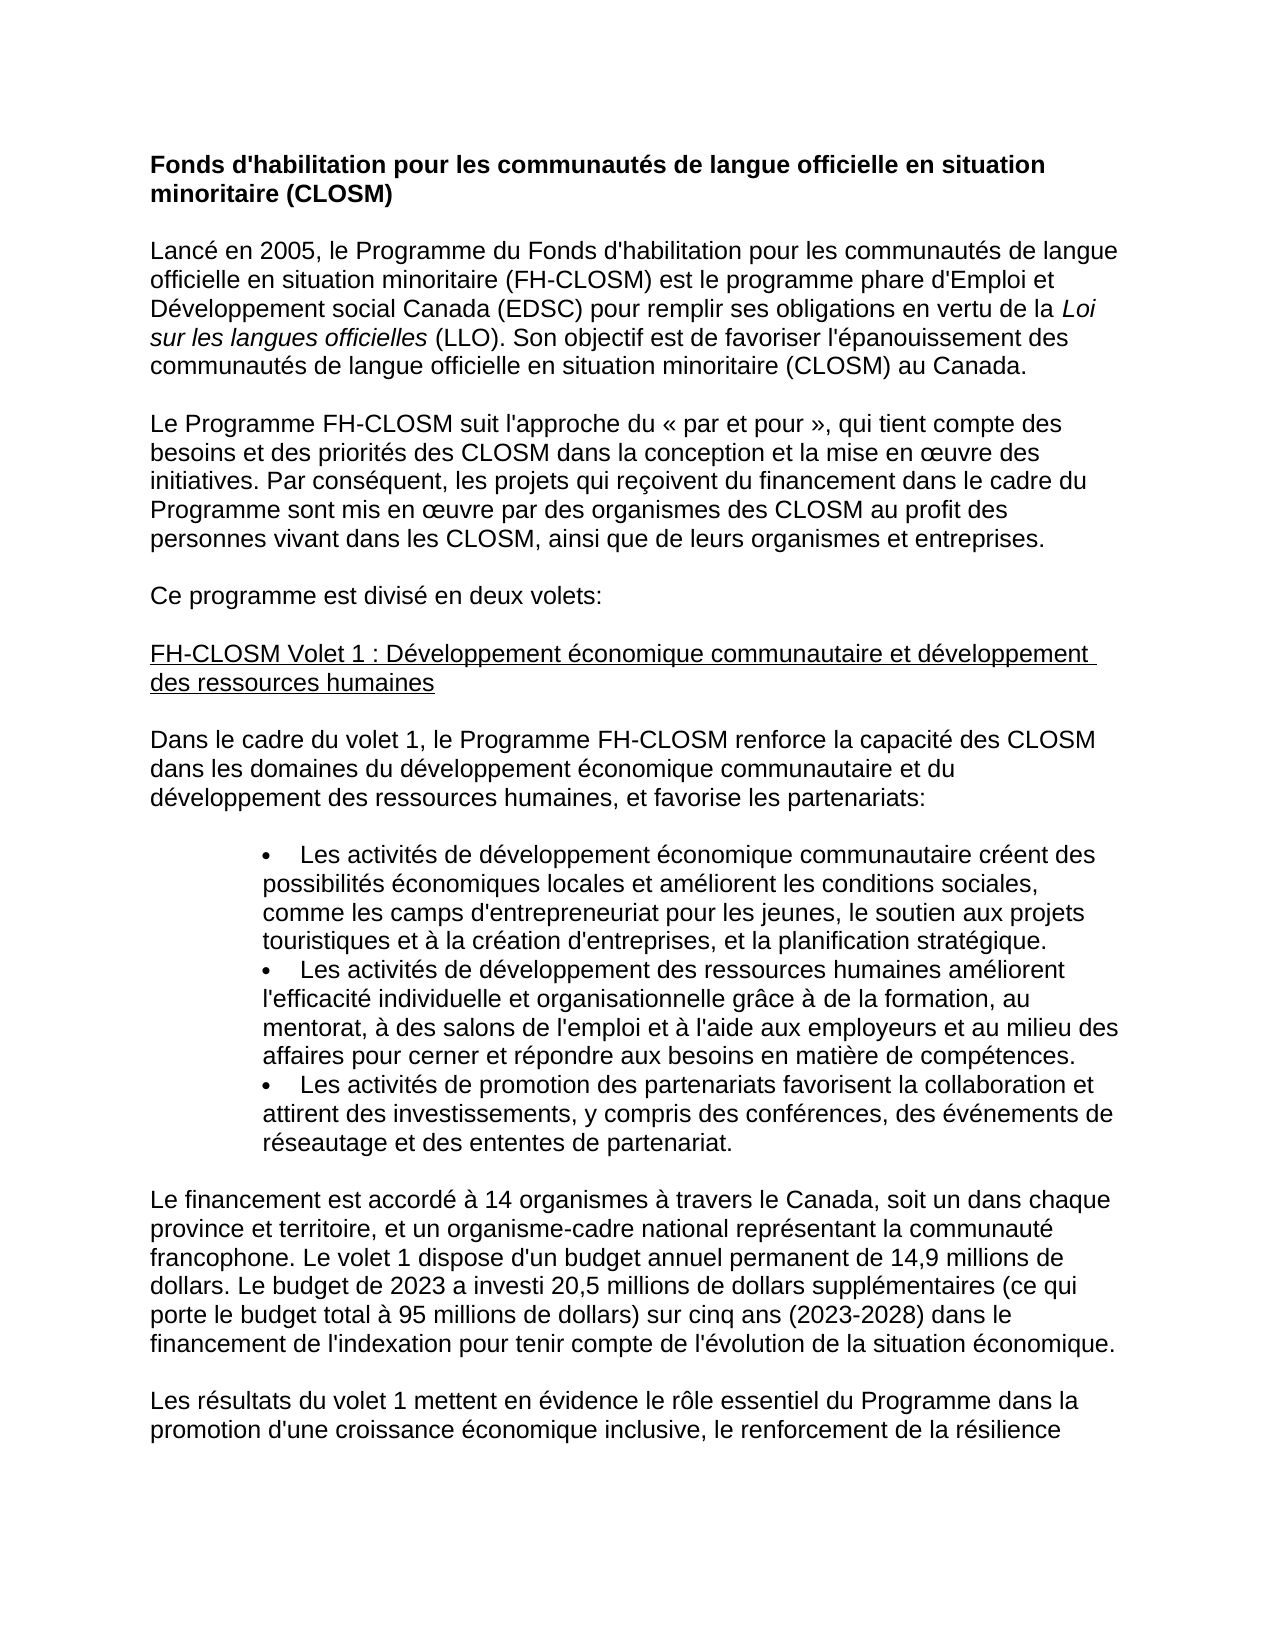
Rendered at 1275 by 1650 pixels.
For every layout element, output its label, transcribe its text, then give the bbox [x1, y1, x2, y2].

text FH-CLOSM Volet 1 : Développement économique communautaire et développement des ressources humaines [150, 639, 1125, 696]
list Les activités de développement économique communautaire créent des possibilités économiques locales et améliorent les conditions sociales, comme les camps d'entrepreneuriat pour les jeunes, le soutien aux projets touristiques et à la création d'entreprises, et la planification stratégique. [262, 840, 1125, 955]
text Fonds d'habilitation pour les communautés de langue officielle en situation minoritaire (CLOSM) [150, 150, 1125, 207]
text Dans le cadre du volet 1, le Programme FH-CLOSM renforce la capacité des CLOSM dans les domaines du développement économique communautaire et du développement des ressources humaines, et favorise les partenariats: [150, 725, 1125, 811]
text Ce programme est divisé en deux volets: [150, 581, 1125, 610]
text Lancé en 2005, le Programme du Fonds d'habilitation pour les communautés de langue officielle en situation minoritaire (FH-CLOSM) est le programme phare d'Emploi et Développement social Canada (EDSC) pour remplir ses obligations en vertu de la Loi sur les langues officielles (LLO). Son objectif est de favoriser l'épanouissement des communautés de langue officielle en situation minoritaire (CLOSM) au Canada. [150, 236, 1125, 380]
list Les activités de promotion des partenariats favorisent la collaboration et attirent des investissements, y compris des conférences, des événements de réseautage et des ententes de partenariat. [262, 1070, 1125, 1156]
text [150, 1386, 1125, 1444]
text Le financement est accordé à 14 organismes à travers le Canada, soit un dans chaque province et territoire, et un organisme-cadre national représentant la communauté francophone. Le volet 1 dispose d'un budget annuel permanent de 14,9 millions de dollars. Le budget de 2023 a investi 20,5 millions de dollars supplémentaires (ce qui porte le budget total à 95 millions de dollars) sur cinq ans (2023-2028) dans le financement de l'indexation pour tenir compte de l'évolution de la situation économique. [150, 1185, 1125, 1357]
list Les activités de développement des ressources humaines améliorent l'efficacité individuelle et organisationnelle grâce à de la formation, au mentorat, à des salons de l'emploi et à l'aide aux employeurs et au milieu des affaires pour cerner et répondre aux besoins en matière de compétences. [262, 955, 1125, 1070]
text Le Programme FH-CLOSM suit l'approche du « par et pour », qui tient compte des besoins et des priorités des CLOSM dans la conception et la mise en œuvre des initiatives. Par conséquent, les projets qui reçoivent du financement dans le cadre du Programme sont mis en œuvre par des organismes des CLOSM au profit des personnes vivant dans les CLOSM, ainsi que de leurs organismes et entreprises. [150, 409, 1125, 552]
